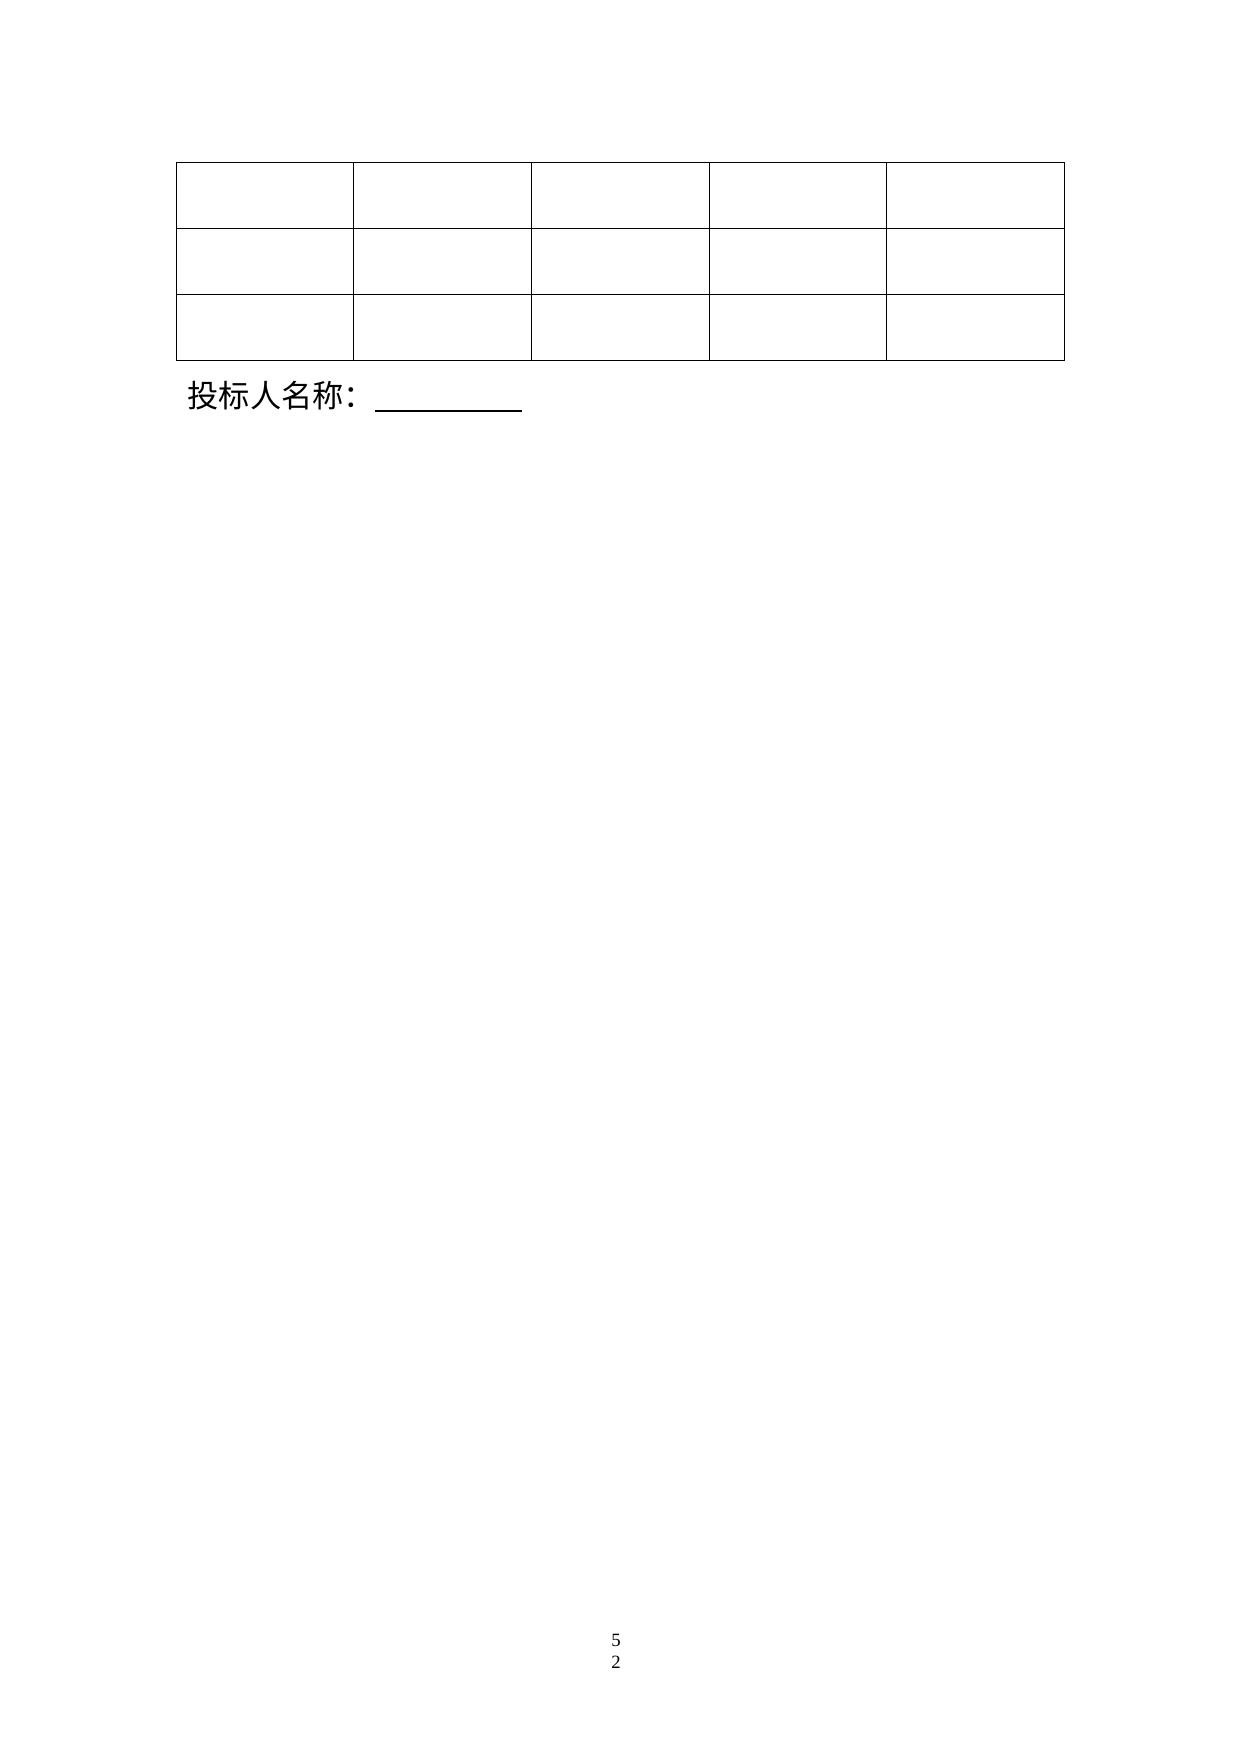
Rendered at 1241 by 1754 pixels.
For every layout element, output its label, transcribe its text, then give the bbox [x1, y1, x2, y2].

table_cell [710, 163, 886, 228]
table_cell [354, 295, 531, 360]
table_cell [710, 229, 886, 294]
table_cell [532, 229, 709, 294]
table_cell [354, 229, 531, 294]
table_cell [177, 229, 353, 294]
table_cell [532, 295, 709, 360]
table_cell [887, 229, 1064, 294]
table_cell [354, 163, 531, 228]
table_cell [532, 163, 709, 228]
table_cell [710, 295, 886, 360]
table_cell [887, 295, 1064, 360]
table_cell [177, 163, 353, 228]
table_cell [177, 295, 353, 360]
text 投标人名称： [187, 361, 1053, 426]
table_cell [887, 163, 1064, 228]
